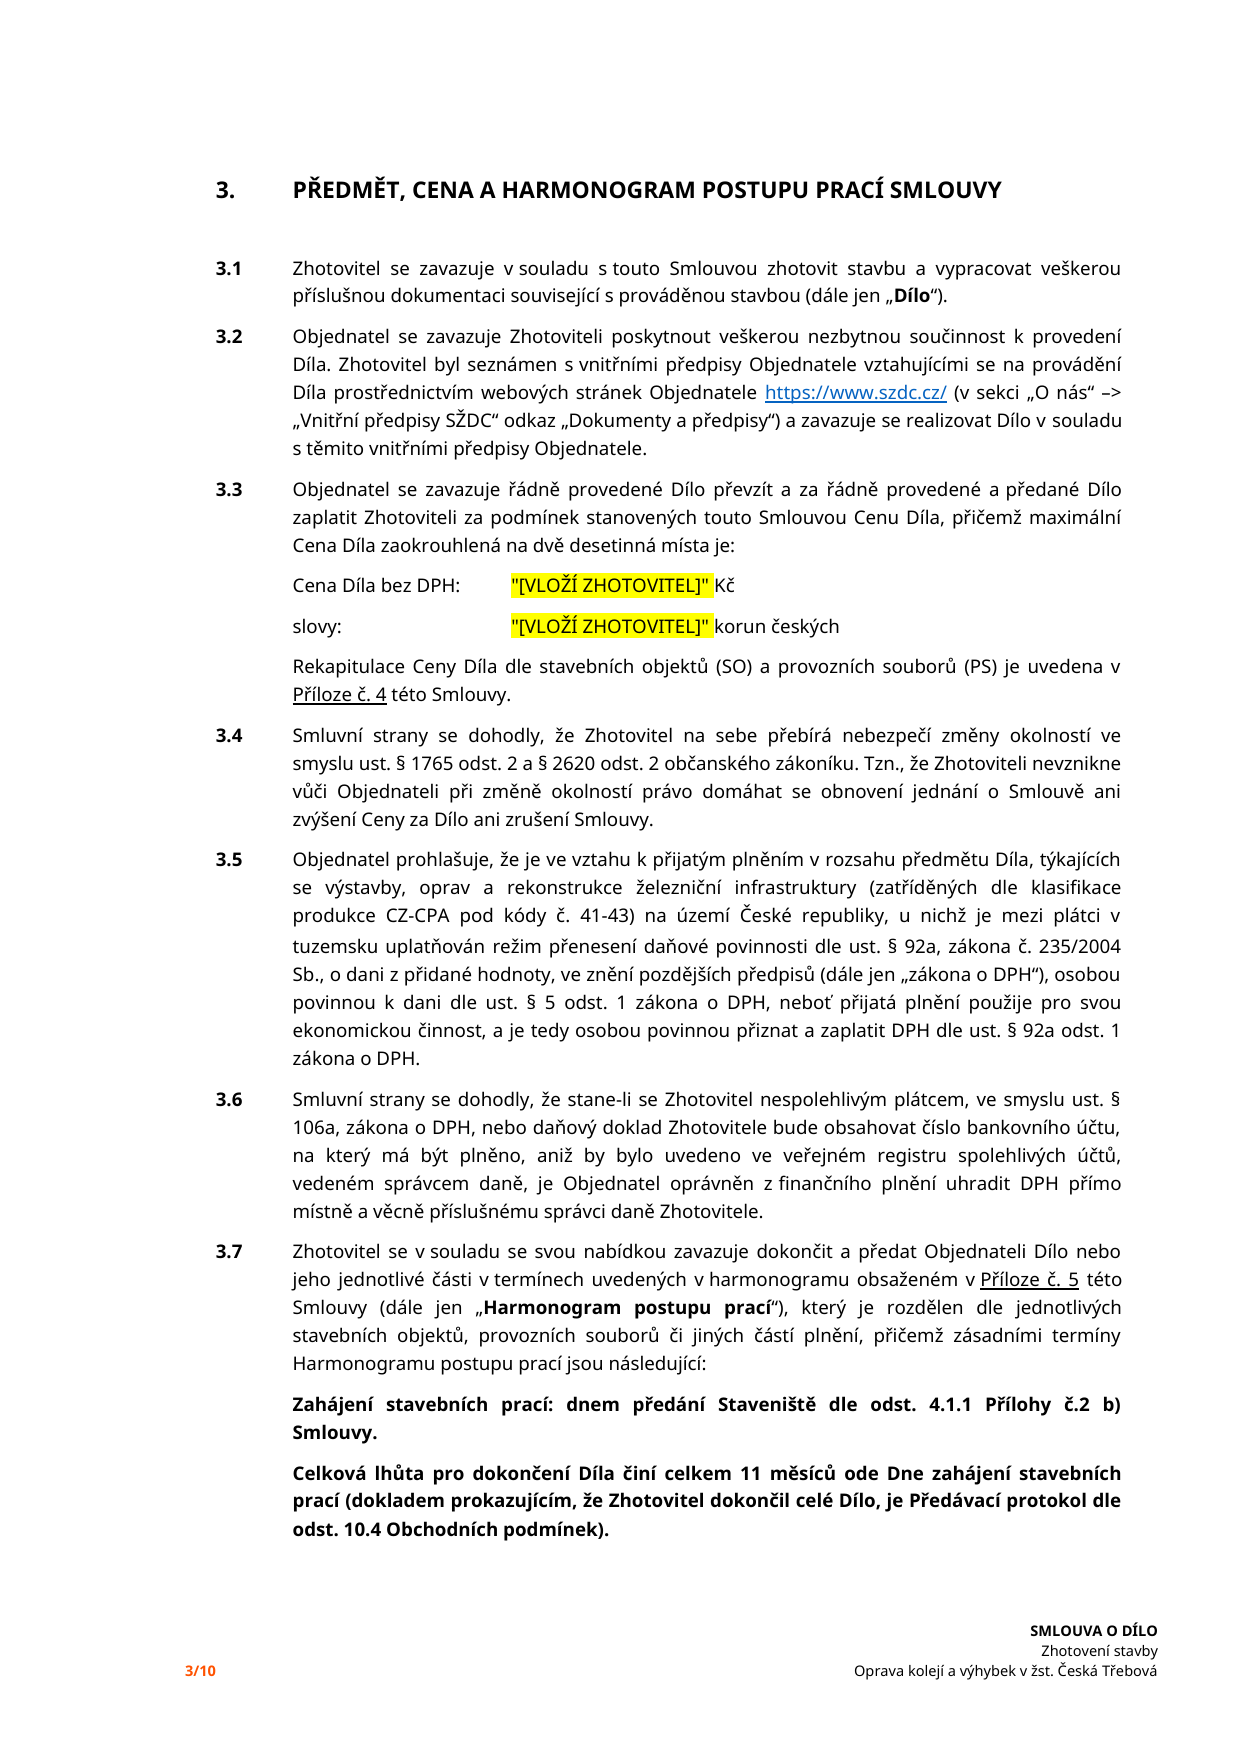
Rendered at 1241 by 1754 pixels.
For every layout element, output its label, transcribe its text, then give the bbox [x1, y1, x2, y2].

text Smluvní strany se dohodly, že Zhotovitel na sebe přebírá nebezpečí změny okolností ve smyslu ust. § 1765 odst. 2 a § 2620 odst. 2 občanského zákoníku. Tzn., že Zhotoviteli nevznikne vůči Objednateli při změně okolností právo domáhat se obnovení jednání o Smlouvě ani zvýšení Ceny za Dílo ani zrušení Smlouvy. [216, 722, 1122, 832]
text Celková lhůta pro dokončení Díla činí celkem 11 měsíců ode Dne zahájení stavebních prací (dokladem prokazujícím, že Zhotovitel dokončil celé Dílo, je Předávací protokol dle odst. 10.4 Obchodních podmínek). [292, 1460, 1122, 1541]
text Smluvní strany se dohodly, že stane-li se Zhotovitel nespolehlivým plátcem, ve smyslu ust. § 106a, zákona o DPH, nebo daňový doklad Zhotovitele bude obsahovat číslo bankovního účtu, na který má být plněno, aniž by bylo uvedeno ve veřejném registru spolehlivých účtů, vedeném správcem daně, je Objednatel oprávněn z finančního plnění uhradit DPH přímo místně a věcně příslušnému správci daně Zhotovitele. [216, 1086, 1122, 1224]
text Objednatel se zavazuje řádně provedené Dílo převzít a za řádně provedené a předané Dílo zaplatit Zhotoviteli za podmínek stanovených touto Smlouvou Cenu Díla, přičemž maximální Cena Díla zaokrouhlená na dvě desetinná místa je: [216, 476, 1122, 557]
text Zhotovitel se v souladu se svou nabídkou zavazuje dokončit a předat Objednateli Dílo nebo jeho jednotlivé části v termínech uvedených v harmonogramu obsaženém v Příloze č. 5 této Smlouvy (dále jen „Harmonogram postupu prací“), který je rozdělen dle jednotlivých stavebních objektů, provozních souborů či jiných částí plnění, přičemž zásadními termíny Harmonogramu postupu prací jsou následující: [216, 1239, 1122, 1376]
text slovy: korun českých [292, 613, 511, 638]
text Objednatel se zavazuje Zhotoviteli poskytnout veškerou nezbytnou součinnost k provedení Díla. Zhotovitel byl seznámen s vnitřními předpisy Objednatele vztahujícími se na provádění Díla prostřednictvím webových stránek Objednatele https://www.szdc.cz/ (v sekci „O nás“ –> „Vnitřní předpisy SŽDC“ odkaz „Dokumenty a předpisy“) a zavazuje se realizovat Dílo v souladu s těmito vnitřními předpisy Objednatele. [216, 323, 1122, 461]
text Objednatel prohlašuje, že je ve vztahu k přijatým plněním v rozsahu předmětu Díla, týkajících se výstavby, oprav a rekonstrukce železniční infrastruktury (zatříděných dle klasifikace produkce CZ-CPA pod kódy č. 41-43) na území České republiky, u nichž je mezi plátci v tuzemsku uplatňován režim přenesení daňové povinnosti dle ust. § 92a, zákona č. 235/2004 Sb., o dani z přidané hodnoty, ve znění pozdějších předpisů (dále jen „zákona o DPH“), osobou povinnou k dani dle ust. § 5 odst. 1 zákona o DPH, neboť přijatá plnění použije pro svou ekonomickou činnost, a je tedy osobou povinnou přiznat a zaplatit DPH dle ust. § 92a odst. 1 zákona o DPH. [216, 847, 1122, 1071]
text Zahájení stavebních prací: dnem předání Staveniště dle odst. 4.1.1 Přílohy č.2 b) Smlouvy. [292, 1391, 1122, 1445]
text Zhotovitel se zavazuje v souladu s touto Smlouvou zhotovit stavbu a vypracovat veškerou příslušnou dokumentaci související s prováděnou stavbou (dále jen „Dílo“). [216, 255, 1122, 308]
text Cena Díla bez DPH: Kč [292, 572, 1122, 598]
text Rekapitulace Ceny Díla dle stavebních objektů (SO) a provozních souborů (PS) je uvedena v Příloze č. 4 této Smlouvy. [292, 653, 1122, 707]
text PŘEDMĚT, CENA A HARMONOGRAM POSTUPU PRACÍ SMLOUVY [216, 174, 1122, 205]
text slovy: korun českých [714, 613, 1122, 638]
